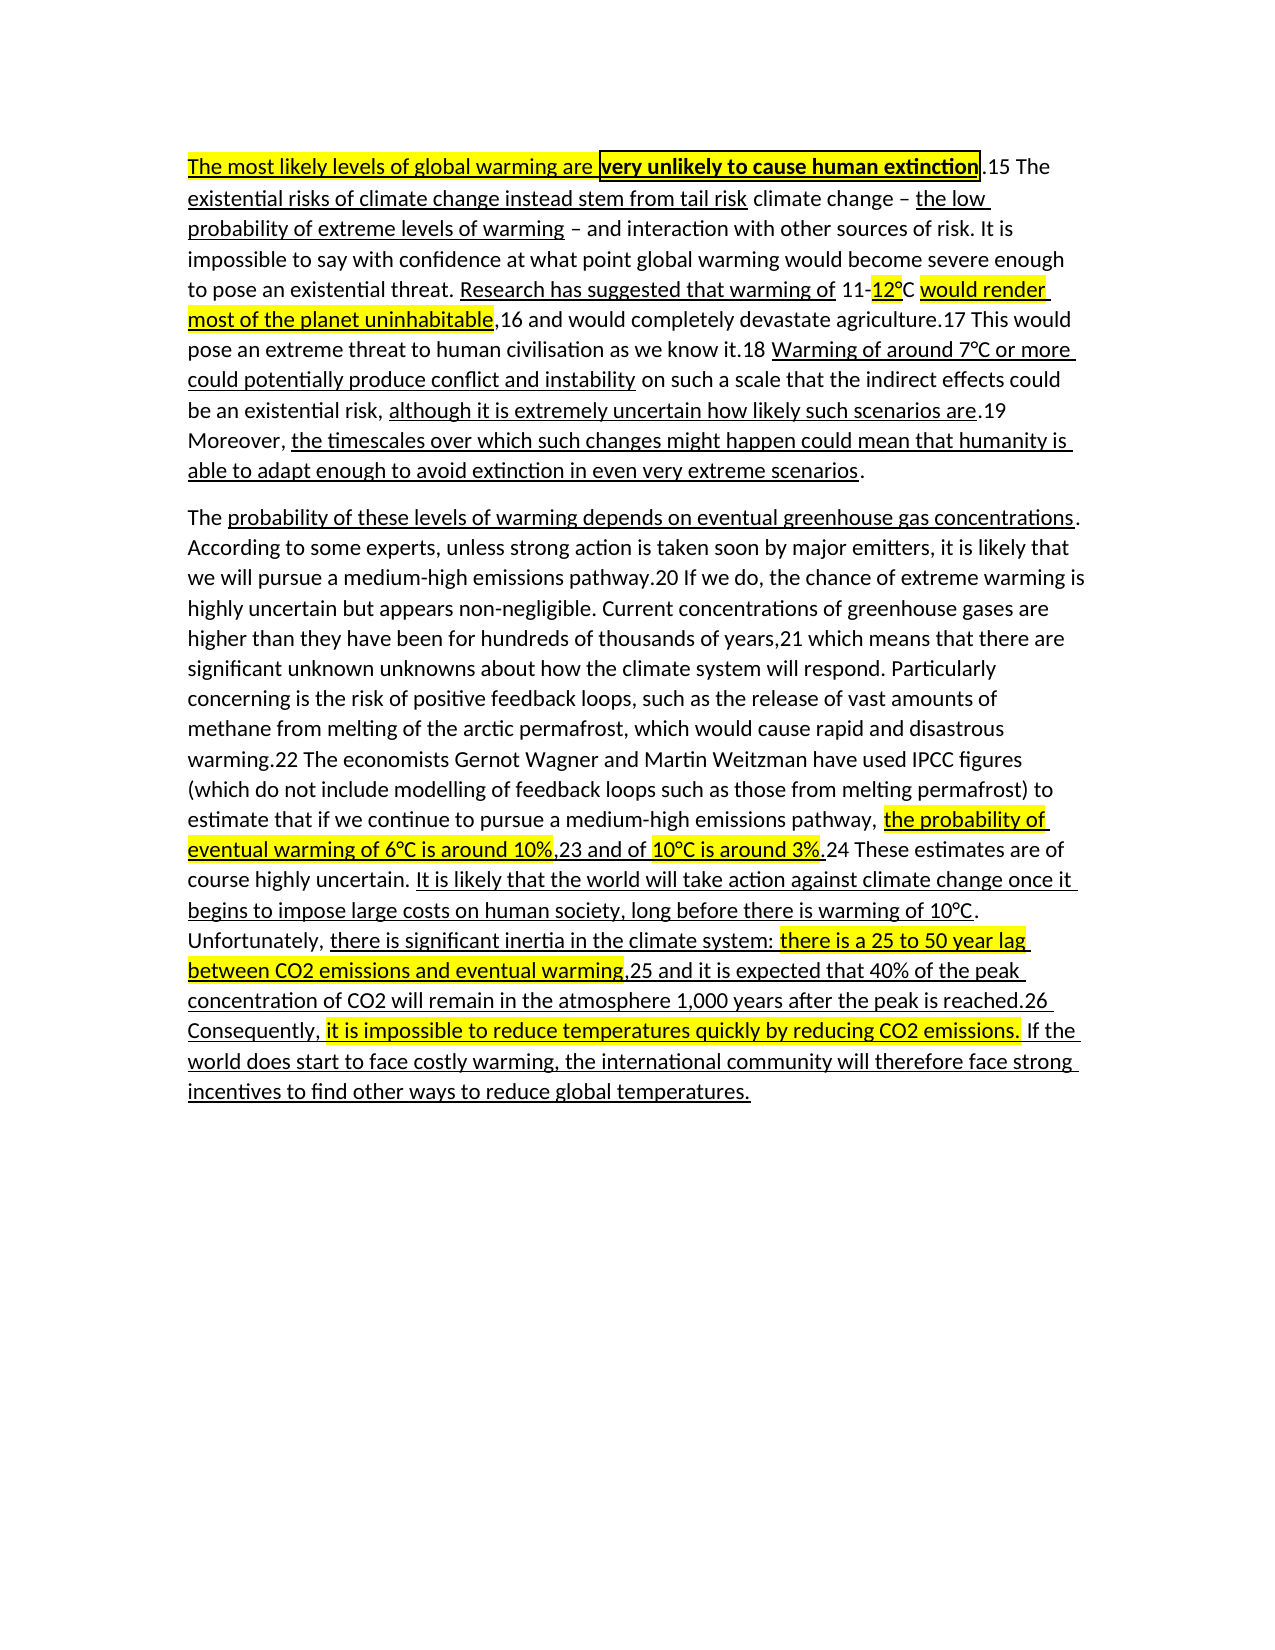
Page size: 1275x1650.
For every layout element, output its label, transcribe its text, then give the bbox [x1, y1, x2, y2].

text The probability of these levels of warming depends on eventual greenhouse gas concentrations. According to some experts, unless strong action is taken soon by major emitters, it is likely that we will pursue a medium-high emissions pathway.20 If we do, the chance of extreme warming is highly uncertain but appears non-negligible. Current concentrations of greenhouse gases are higher than they have been for hundreds of thousands of years,21 which means that there are significant unknown unknowns about how the climate system will respond. Particularly concerning is the risk of positive feedback loops, such as the release of vast amounts of methane from melting of the arctic permafrost, which would cause rapid and disastrous warming.22 The economists Gernot Wagner and Martin Weitzman have used IPCC figures (which do not include modelling of feedback loops such as those from melting permafrost) to estimate that if we continue to pursue a medium-high emissions pathway, the probability of eventual warming of 6°C is around 10%,23 and of 10°C is around 3%.24 These estimates are of course highly uncertain. It is likely that the world will take action against climate change once it begins to impose large costs on human society, long before there is warming of 10°C. Unfortunately, there is significant inertia in the climate system: there is a 25 to 50 year lag between CO2 emissions and eventual warming,25 and it is expected that 40% of the peak concentration of CO2 will remain in the atmosphere 1,000 years after the peak is reached.26 Consequently, it is impossible to reduce temperatures quickly by reducing CO2 emissions. If the world does start to face costly warming, the international community will therefore face strong incentives to find other ways to reduce global temperatures. [187, 503, 1087, 1105]
text The most likely levels of global warming are very unlikely to cause human extinction.15 The existential risks of climate change instead stem from tail risk climate change – the low probability of extreme levels of warming – and interaction with other sources of risk. It is impossible to say with confidence at what point global warming would become severe enough to pose an existential threat. Research has suggested that warming of 11-12°C would render most of the planet uninhabitable,16 and would completely devastate agriculture.17 This would pose an extreme threat to human civilisation as we know it.18 Warming of around 7°C or more could potentially produce conflict and instability on such a scale that the indirect effects could be an existential risk, although it is extremely uncertain how likely such scenarios are.19 Moreover, the timescales over which such changes might happen could mean that humanity is able to adapt enough to avoid extinction in even very extreme scenarios. [187, 150, 1087, 484]
